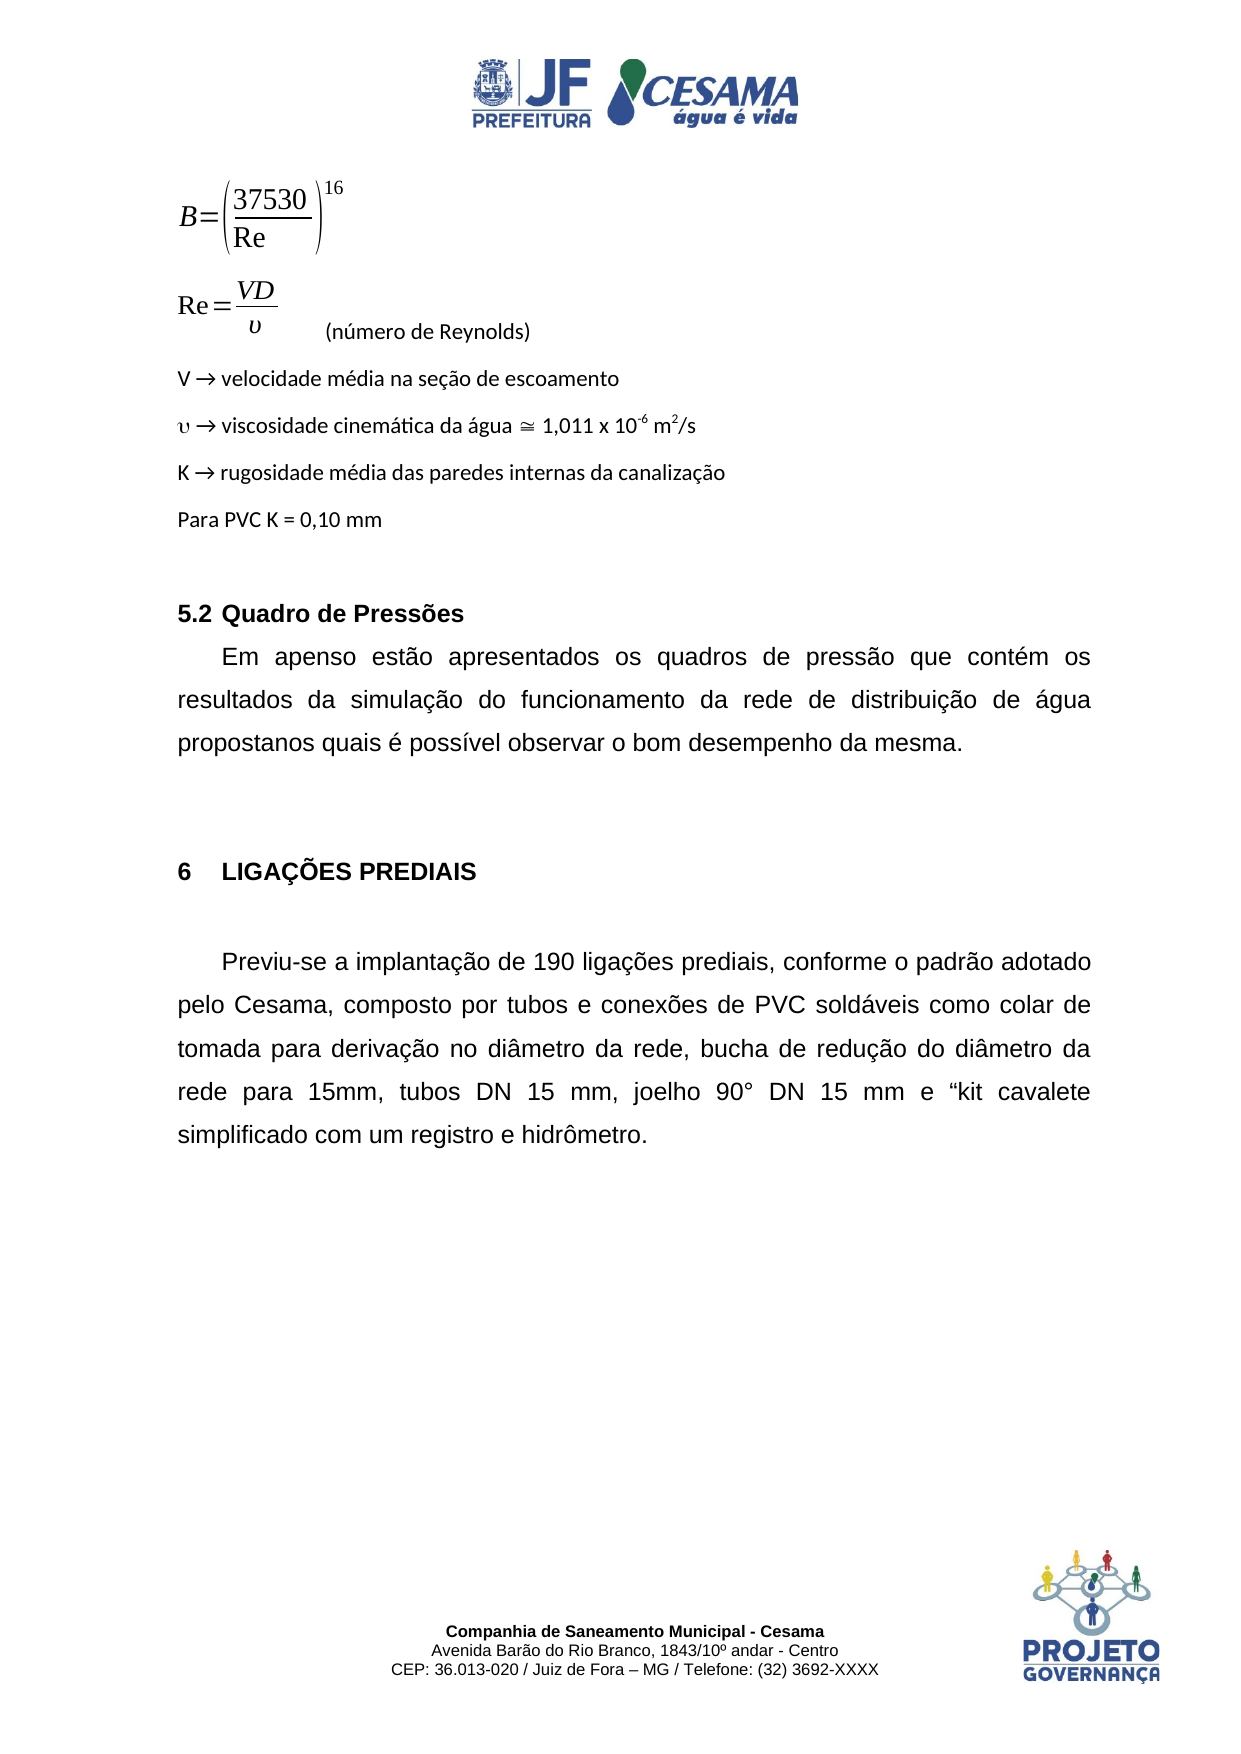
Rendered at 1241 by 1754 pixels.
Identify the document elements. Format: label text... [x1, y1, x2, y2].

picture [471, 59, 799, 128]
subtitle Ligações Prediais [177, 857, 1092, 886]
text Em apenso estão apresentados os quadros de pressão que contém os resultados da simulação do funcionamento da rede de distribuição de água propostanos quais é possível observar o bom desempenho da mesma. [177, 642, 1092, 757]
text → viscosidade cinemática da água 1,011 x 10-6 m2/s [177, 411, 1092, 439]
text K → rugosidade média das paredes internas da canalização [177, 458, 1092, 486]
text Para PVC K = 0,10 mm [177, 505, 1092, 533]
text (número de Reynolds) [177, 276, 1092, 345]
text V → velocidade média na seção de escoamento [177, 364, 1092, 392]
subtitle Quadro de Pressões [177, 598, 1092, 627]
text Previu-se a implantação de 190 ligações prediais, conforme o padrão adotado pelo Cesama, composto por tubos e conexões de PVC soldáveis como colar de tomada para derivação no diâmetro da rede, bucha de redução do diâmetro da rede para 15mm, tubos DN 15 mm, joelho 90° DN 15 mm e “kit cavalete simplificado com um registro e hidrômetro. [177, 947, 1092, 1148]
picture [1023, 1550, 1160, 1684]
